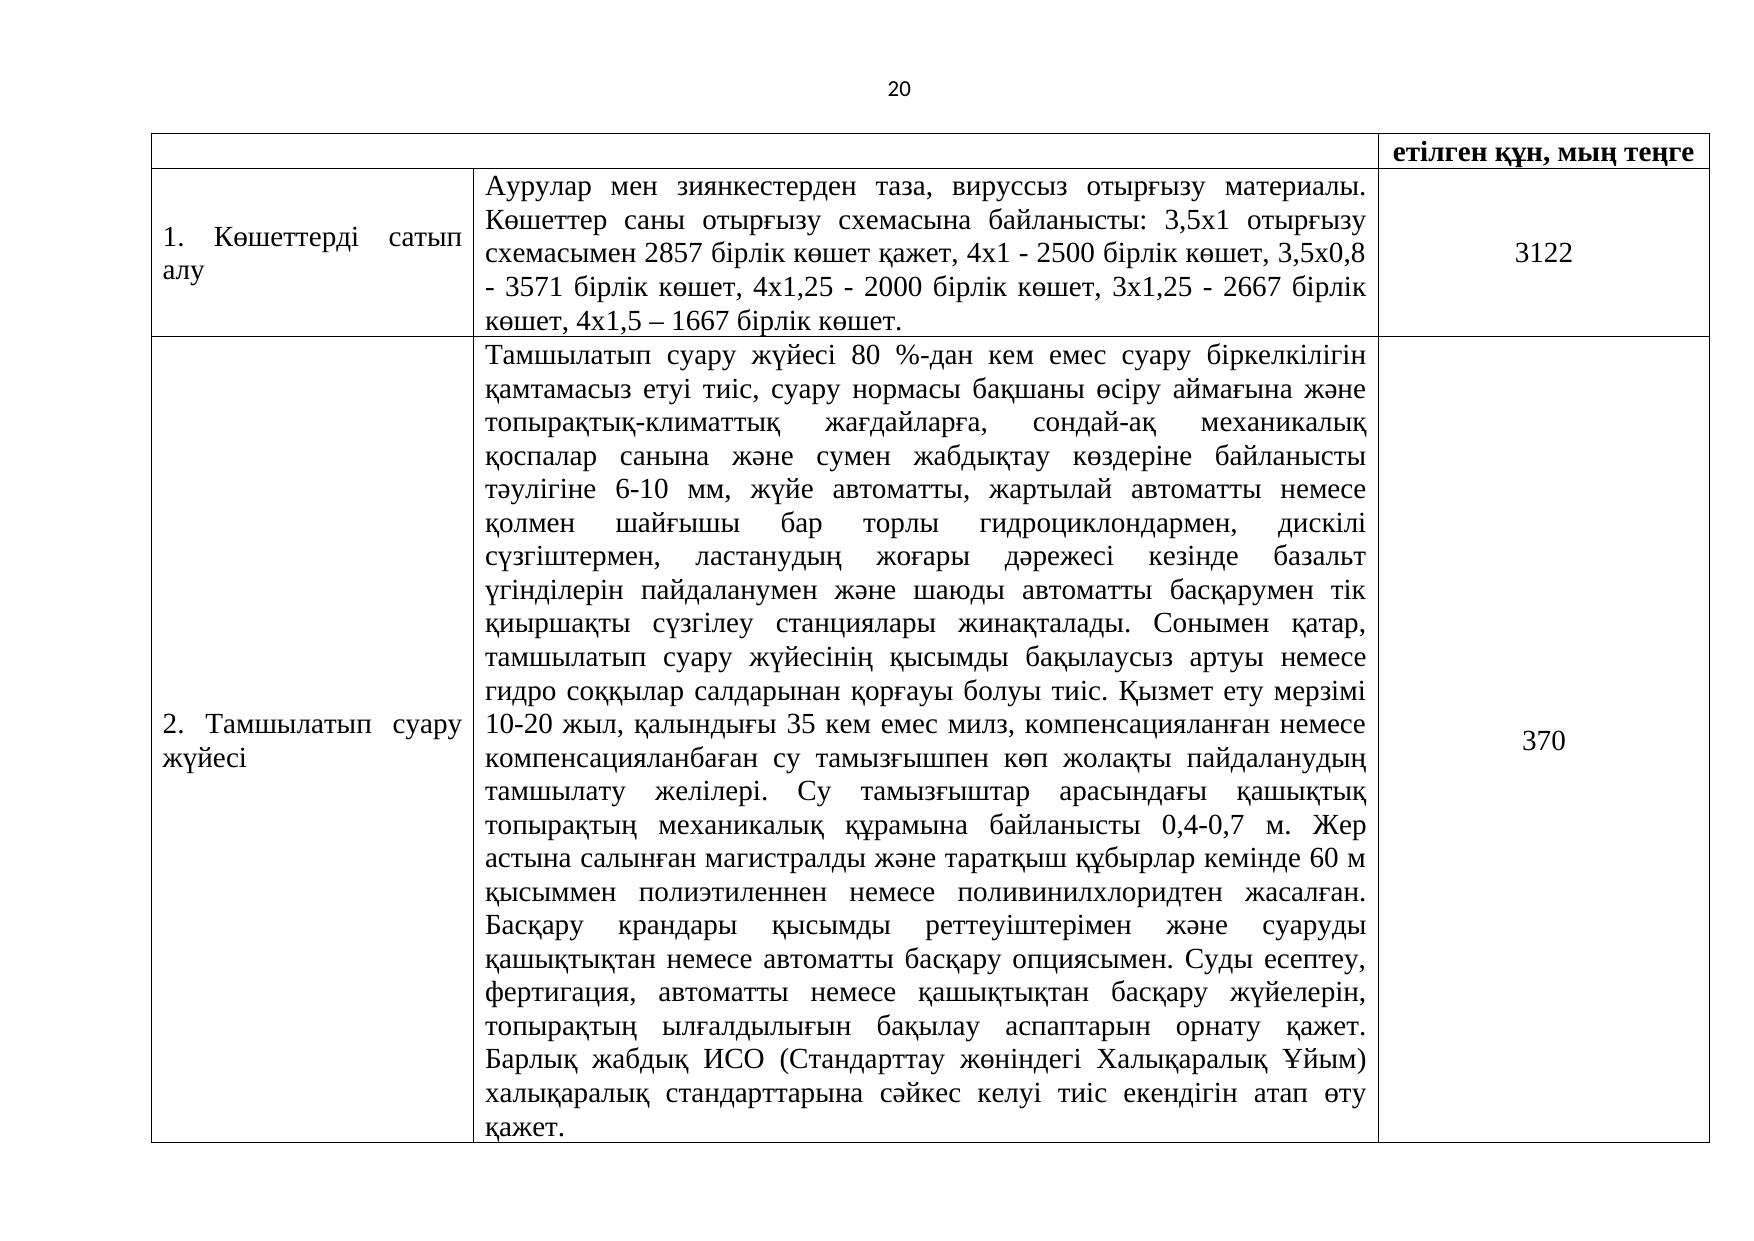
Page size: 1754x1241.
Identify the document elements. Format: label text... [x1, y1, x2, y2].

table_cell Тамшылатып суару жүйесі 80 %-дан кем емес суару біркелкілігін қамтамасыз етуі тиіс, суару нормасы бақшаны өсіру аймағына және топырақтық-климаттық жағдайларға, сондай-ақ механикалық қоспалар санына және сумен жабдықтау көздеріне байланысты тәулігіне 6-, жүйе автоматты, жартылай автоматты немесе қолмен шайғышы бар торлы гидроциклондармен, дискілі сүзгіштермен, ластанудың жоғары дәрежесі кезінде базальт үгінділерін пайдаланумен және шаюды автоматты басқарумен тік қиыршақты сүзгілеу станциялары жинақталады. Сонымен қатар, тамшылатып суару жүйесінің қысымды бақылаусыз артуы немесе гидро соққылар салдарынан қорғауы болуы тиіс. Қызмет ету мерзімі 10-20 жыл, қалындығы 35 кем емес милз, компенсацияланған немесе компенсацияланбаған су тамызғышпен көп жолақты пайдаланудың тамшылату желілері. Су тамызғыштар арасындағы қашықтық топырақтың механикалық құрамына байланысты 0,4-. Жер астына салынған магистралды және таратқыш құбырлар кемінде қысыммен полиэтиленнен немесе поливинилхлоридтен жасалған. Басқару крандары қысымды реттеуіштерімен және суаруды қашықтықтан немесе автоматты басқару опциясымен. Суды есептеу, фертигация, автоматты немесе қашықтықтан басқару жүйелерін, топырақтың ылғалдылығын бақылау аспаптарын орнату қажет. Барлық жабдық ИСО (Стандарттау жөніндегі Халықаралық Ұйым) халықаралық стандарттарына сәйкес келуі тиіс екендігін атап өту қажет. [474, 337, 1378, 1142]
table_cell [152, 134, 1378, 167]
table_cell Аурулар мен зиянкестерден таза, вируссыз отырғызу материалы. Көшеттер саны отырғызу схемасына байланысты: 3,5х1 отырғызу схемасымен 2857 бірлік көшет қажет, 4х1 - 2500 бірлік көшет, 3,5х0,8 - 3571 бірлік көшет, 4х1,25 - 2000 бірлік көшет, 3х1,25 - 2667 бірлік көшет, 4х1,5 – 1667 бірлік көшет. [474, 169, 1378, 336]
table_cell 370 [1379, 337, 1709, 1142]
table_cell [1379, 134, 1709, 167]
table_cell 1. Көшеттерді сатып алу [152, 169, 473, 336]
table_cell 2. Тамшылатып суару жүйесі [152, 337, 473, 1142]
table_cell 3122 [1379, 169, 1709, 336]
